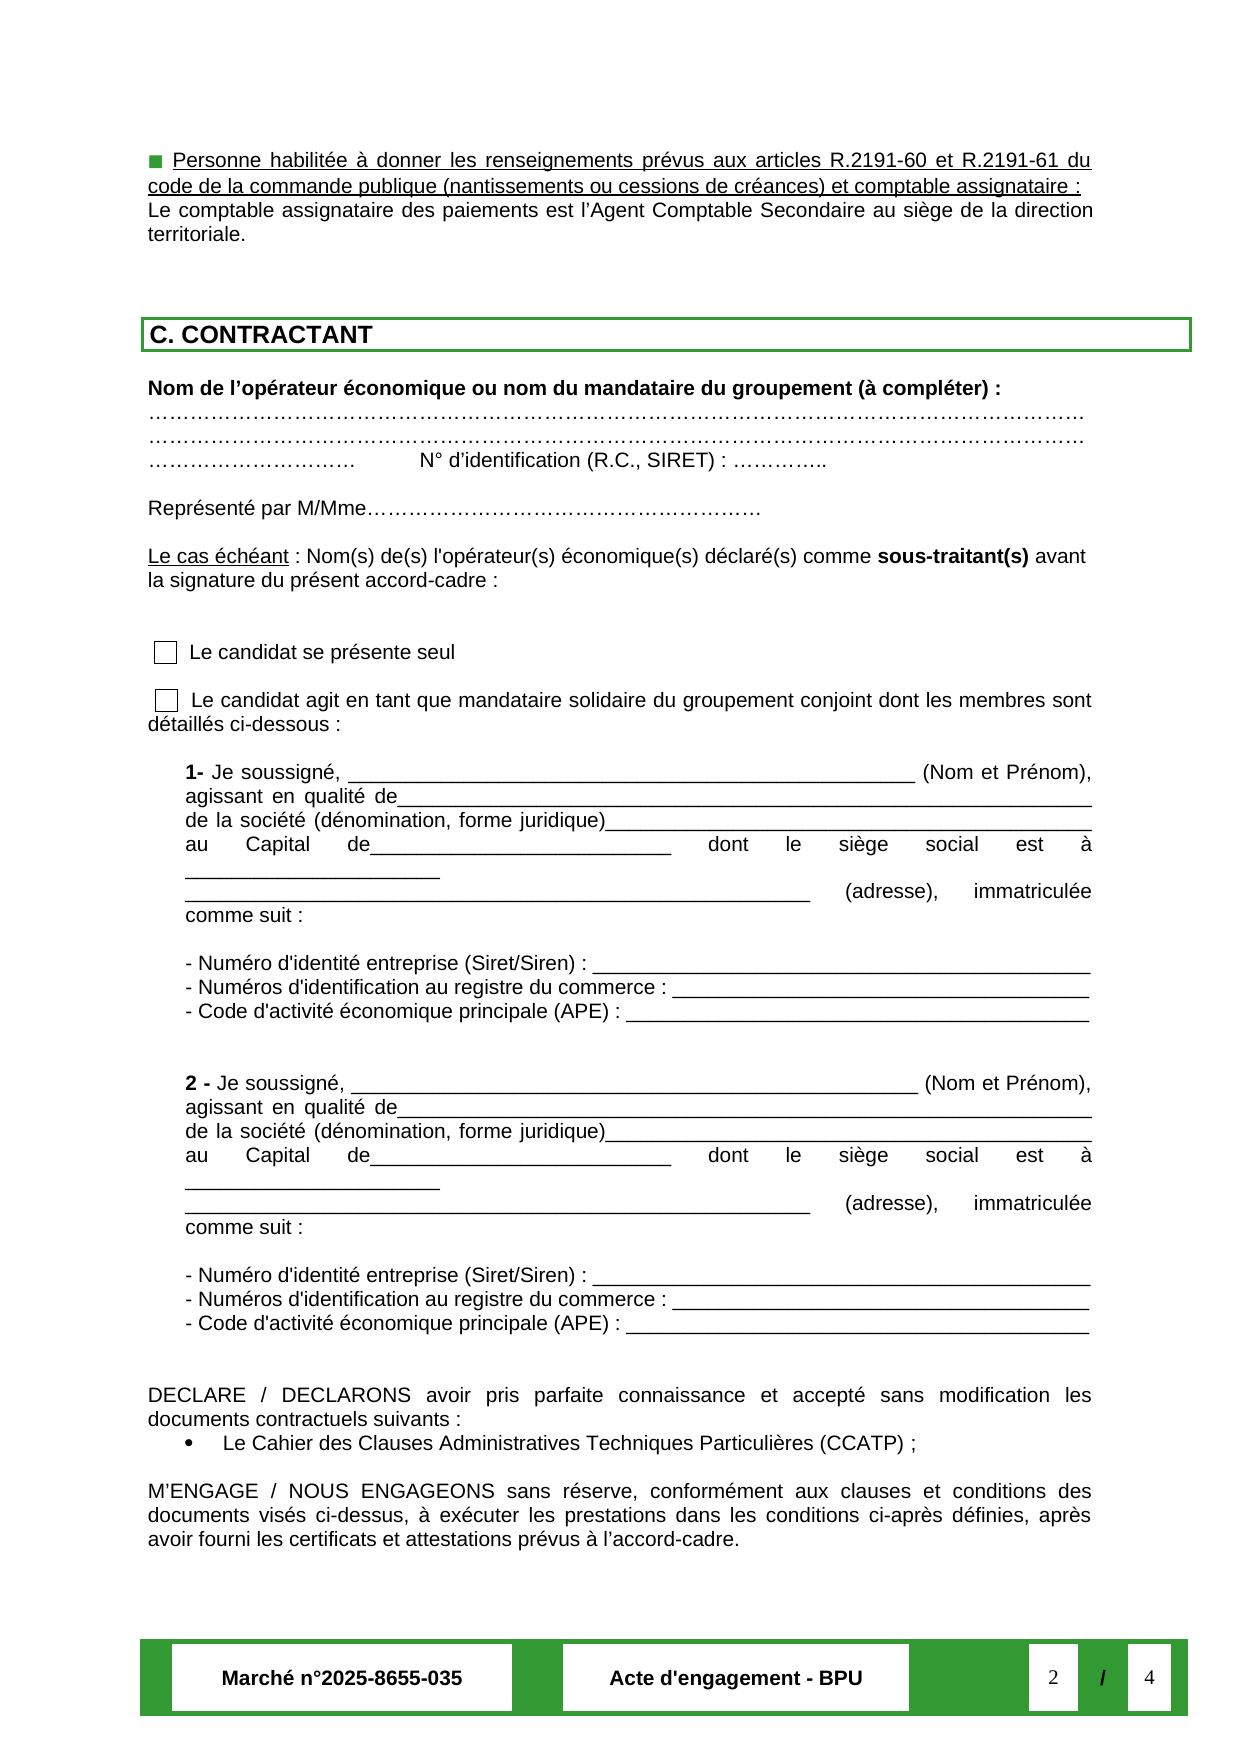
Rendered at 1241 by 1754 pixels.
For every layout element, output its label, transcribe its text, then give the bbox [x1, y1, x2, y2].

text - Numéro d'identité entreprise (Siret/Siren) : ___________________________________________ [185, 1263, 1093, 1287]
text Personne habilitée à donner les renseignements prévus aux articles R.2191-60 et R.2191-61 du code de la commande publique (nantissements ou cessions de créances) et comptable assignataire : [148, 148, 1093, 197]
text - Numéros d'identification au registre du commerce : ____________________________________ [185, 975, 1093, 999]
text 1- Je soussigné, _________________________________________________ (Nom et Prénom), agissant en qualité de____________________________________________________________ de la société (dénomination, forme juridique)__________________________________________ au Capital de__________________________ dont le siège social est à ______________________ [185, 759, 1093, 879]
text Le comptable assignataire des paiements est l’Agent Comptable Secondaire au siège de la direction territoriale. [148, 197, 1095, 245]
text M’ENGAGE / NOUS ENGAGEONS sans réserve, conformément aux clauses et conditions des documents visés ci-dessus, à exécuter les prestations dans les conditions ci-après définies, après avoir fourni les certificats et attestations prévus à l’accord-cadre. [148, 1478, 1093, 1550]
text Le candidat agit en tant que mandataire solidaire du groupement conjoint dont les membres sont détaillés ci-dessous : [148, 688, 1093, 736]
text - Numéro d'identité entreprise (Siret/Siren) : ___________________________________________ [185, 951, 1093, 975]
text ______________________________________________________ (adresse), immatriculée comme suit : [185, 879, 1093, 927]
text - Code d'activité économique principale (APE) : ________________________________________ [185, 999, 1093, 1023]
text Le candidat se présente seul [148, 640, 1093, 664]
text - Code d'activité économique principale (APE) : ________________________________________ [185, 1311, 1093, 1334]
list Le Cahier des Clauses Administratives Techniques Particulières (CCATP) ; [185, 1430, 1093, 1454]
text ______________________________________________________ (adresse), immatriculée comme suit : [185, 1191, 1093, 1239]
text Représenté par M/Mme………………………………………………… [148, 496, 1093, 520]
text - Numéros d'identification au registre du commerce : ____________________________________ [185, 1287, 1093, 1311]
text Le cas échéant : Nom(s) de(s) l'opérateur(s) économique(s) déclaré(s) comme sous-traitant(s) avant la signature du présent accord-cadre : [148, 544, 1093, 592]
text DECLARE / DECLARONS avoir pris parfaite connaissance et accepté sans modification les documents contractuels suivants : [148, 1382, 1093, 1430]
text 2 - Je soussigné, _________________________________________________ (Nom et Prénom), agissant en qualité de____________________________________________________________ de la société (dénomination, forme juridique)__________________________________________ au Capital de__________________________ dont le siège social est à ______________________ [185, 1071, 1093, 1191]
text Nom de l’opérateur économique ou nom du mandataire du groupement (à compléter) : [148, 376, 1093, 400]
text ………………………………………………………………………………………………………………………………………………………………………………………………………………………………………………………………………… N° d’identification (R.C., SIRET) : ………….. [148, 400, 1093, 472]
table_header C. CONTRACTANT [144, 320, 1189, 349]
